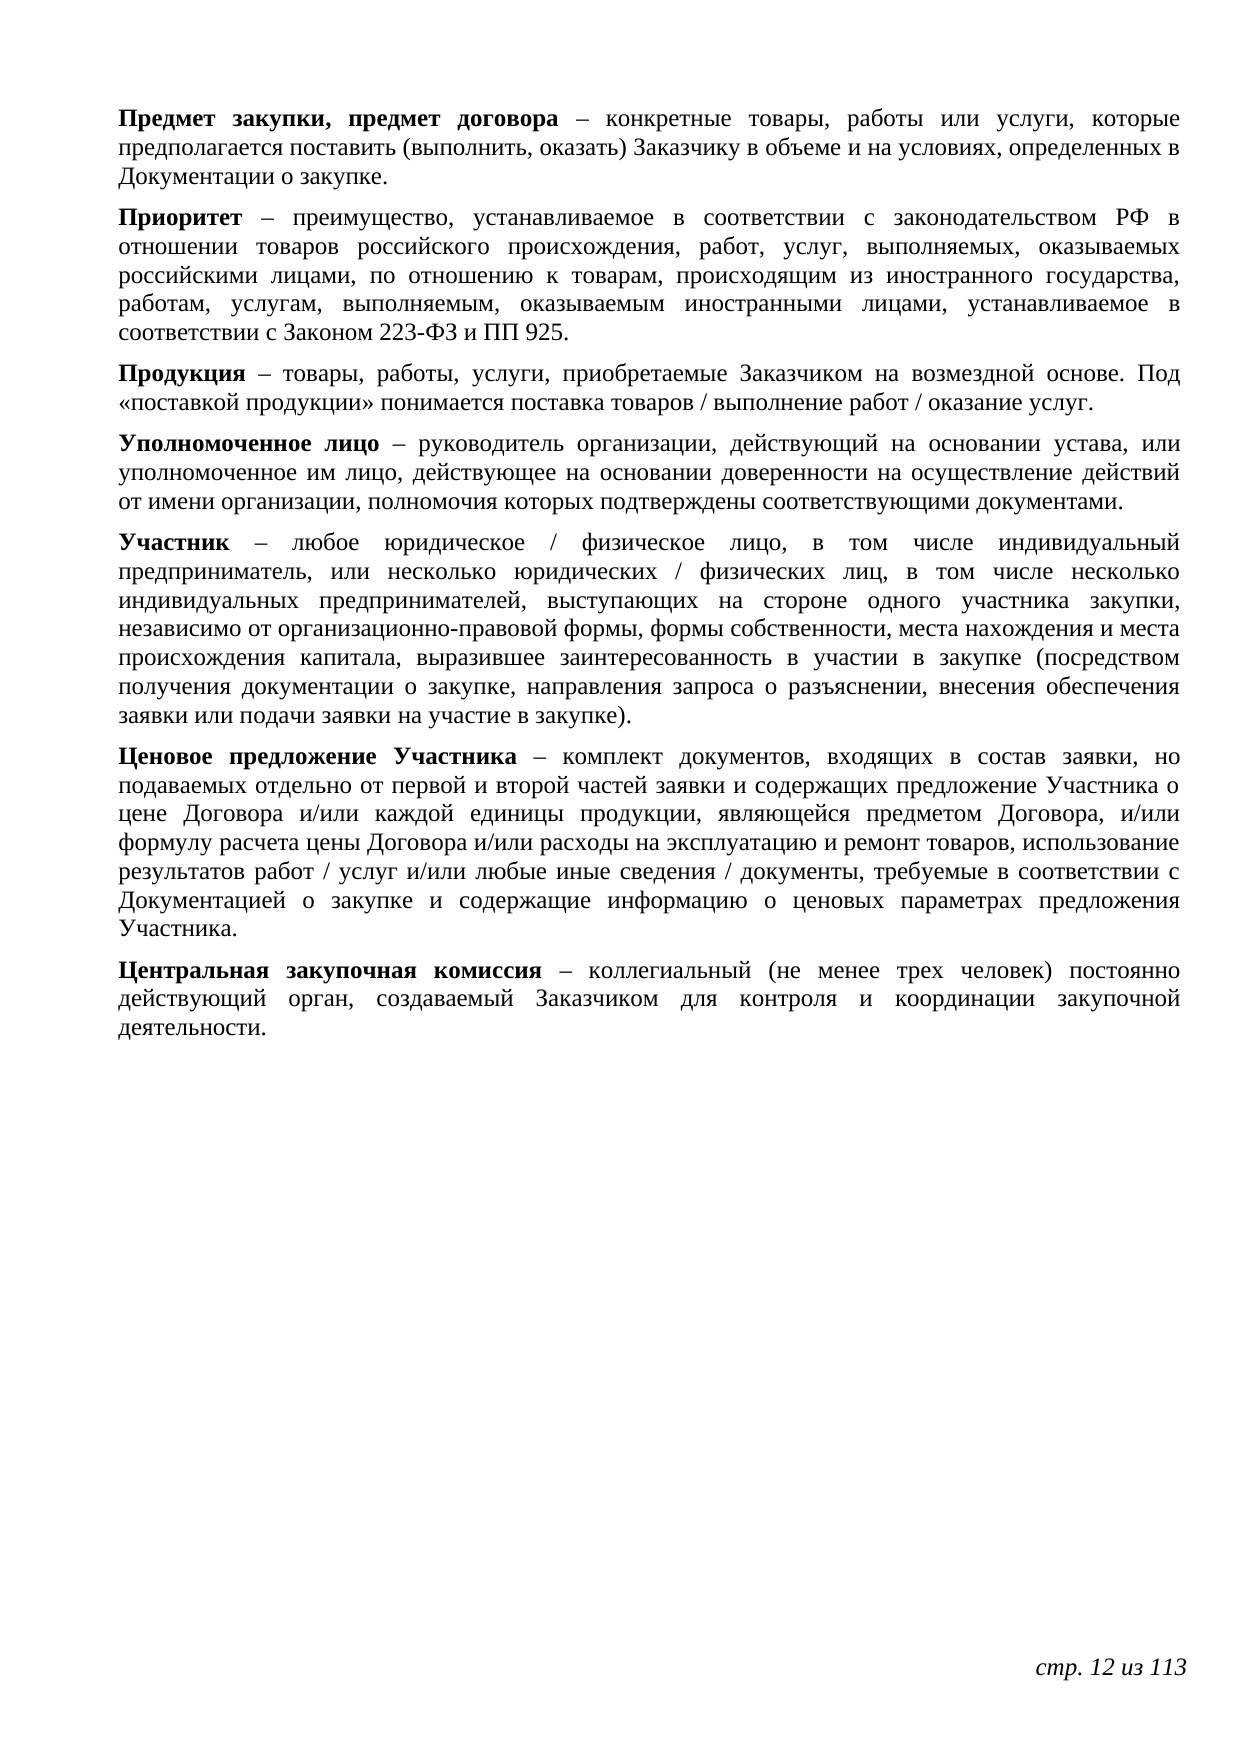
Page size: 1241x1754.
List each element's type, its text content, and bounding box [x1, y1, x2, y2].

text Центральная закупочная комиссия – коллегиальный (не менее трех человек) постоянно действующий орган, создаваемый Заказчиком для контроля и координации закупочной деятельности. [118, 955, 1181, 1041]
text Предмет закупки, предмет договора – конкретные товары, работы или услуги, которые предполагается поставить (выполнить, оказать) Заказчику в объеме и на условиях, определенных в Документации о закупке. [118, 103, 1181, 190]
text Ценовое предложение Участника – комплект документов, входящих в состав заявки, но подаваемых отдельно от первой и второй частей заявки и содержащих предложение Участника о цене Договора и/или каждой единицы продукции, являющейся предметом Договора, и/или формулу расчета цены Договора и/или расходы на эксплуатацию и ремонт товаров, использование результатов работ / услуг и/или любые иные сведения / документы, требуемые в соответствии с Документацией о закупке и содержащие информацию о ценовых параметрах предложения Участника. [118, 741, 1181, 942]
text Уполномоченное лицо – руководитель организации, действующий на основании устава, или уполномоченное им лицо, действующее на основании доверенности на осуществление действий от имени организации, полномочия которых подтверждены соответствующими документами. [118, 428, 1181, 515]
text Участник – любое юридическое / физическое лицо, в том числе индивидуальный предприниматель, или несколько юридических / физических лиц, в том числе несколько индивидуальных предпринимателей, выступающих на стороне одного участника закупки, независимо от организационно-правовой формы, формы собственности, места нахождения и места происхождения капитала, выразившее заинтересованность в участии в закупке (посредством получения документации о закупке, направления запроса о разъяснении, внесения обеспечения заявки или подачи заявки на участие в закупке). [118, 527, 1181, 728]
text Приоритет – преимущество, устанавливаемое в соответствии с законодательством РФ в отношении товаров российского происхождения, работ, услуг, выполняемых, оказываемых российскими лицами, по отношению к товарам, происходящим из иностранного государства, работам, услугам, выполняемым, оказываемым иностранными лицами, устанавливаемое в соответствии с Законом 223-ФЗ и ПП 925. [118, 202, 1181, 346]
text Продукция – товары, работы, услуги, приобретаемые Заказчиком на возмездной основе. Под «поставкой продукции» понимается поставка товаров / выполнение работ / оказание услуг. [118, 358, 1181, 416]
